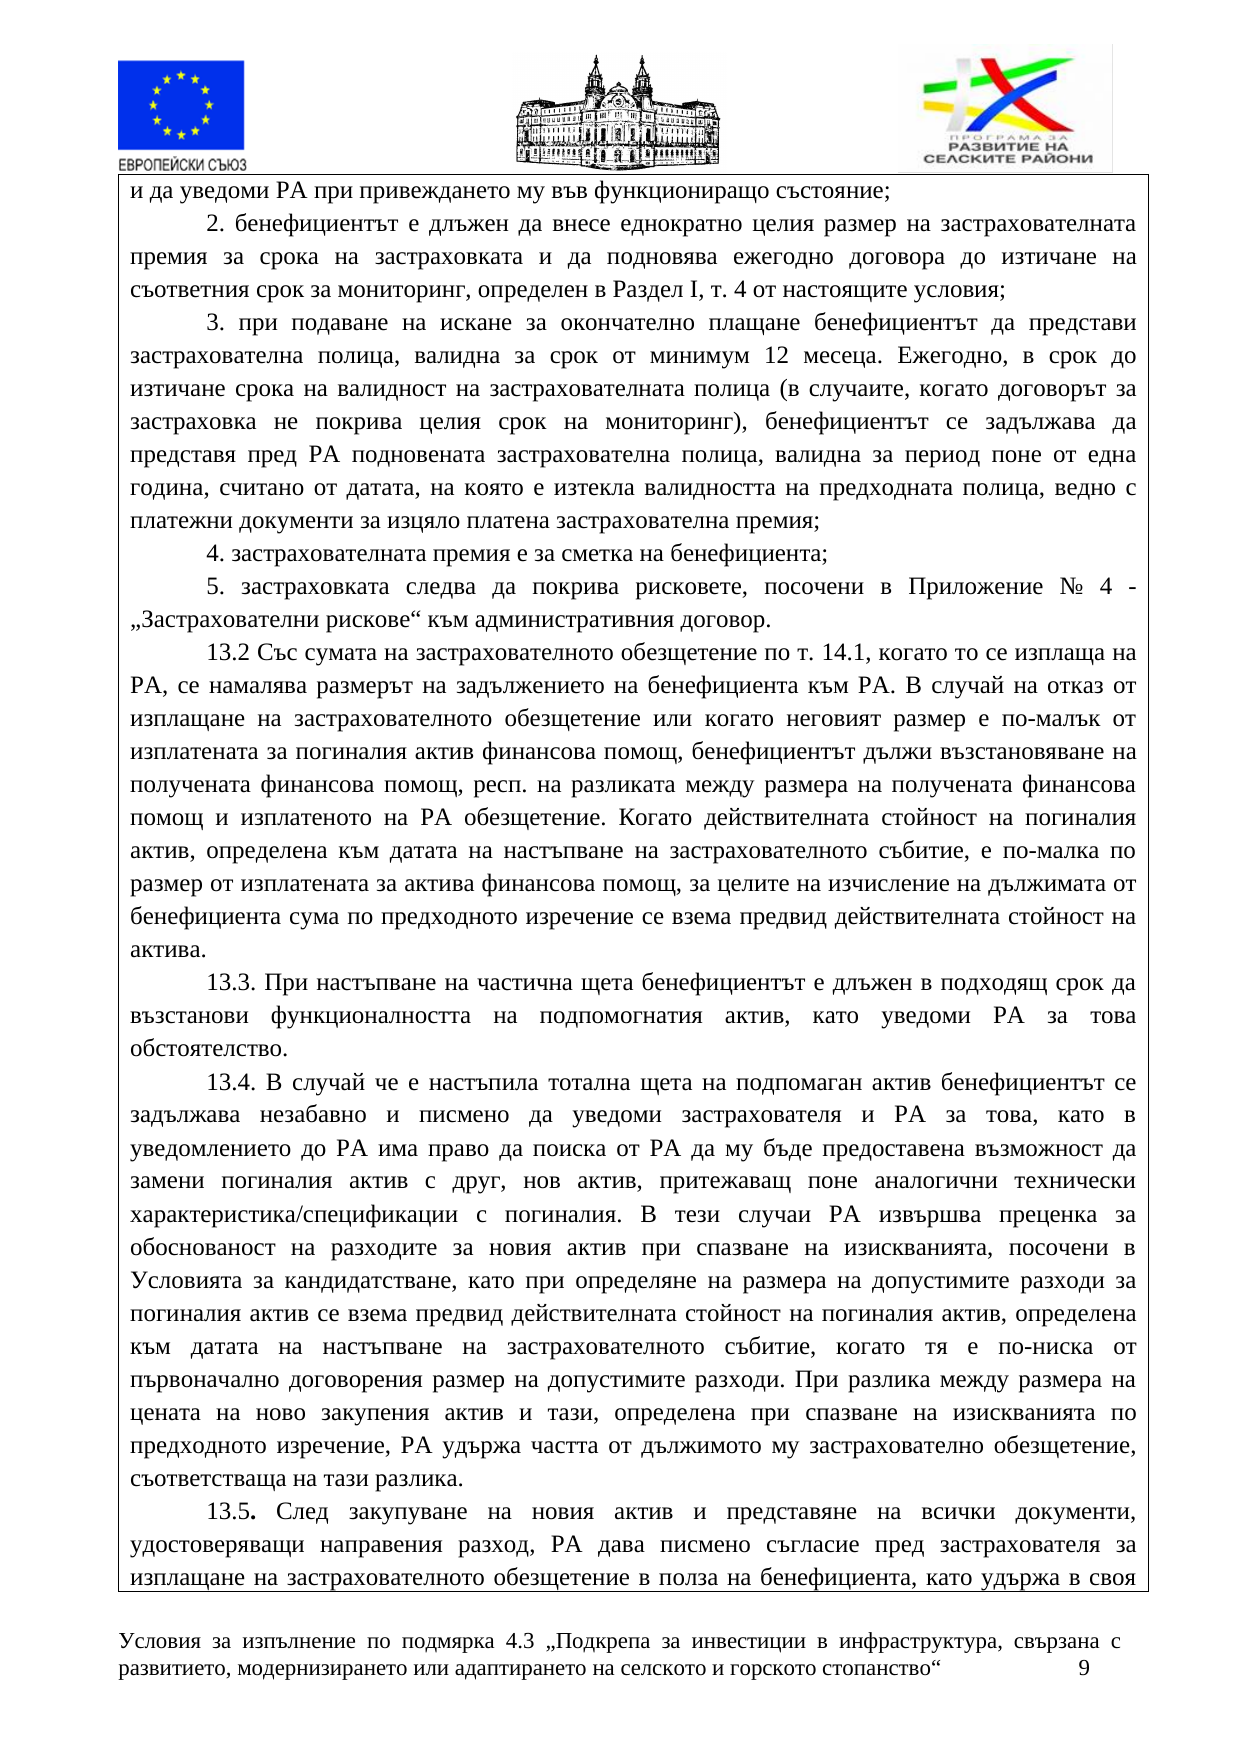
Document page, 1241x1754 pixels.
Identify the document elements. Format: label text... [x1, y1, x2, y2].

picture [511, 52, 728, 174]
picture [118, 60, 248, 174]
picture [898, 44, 1114, 174]
